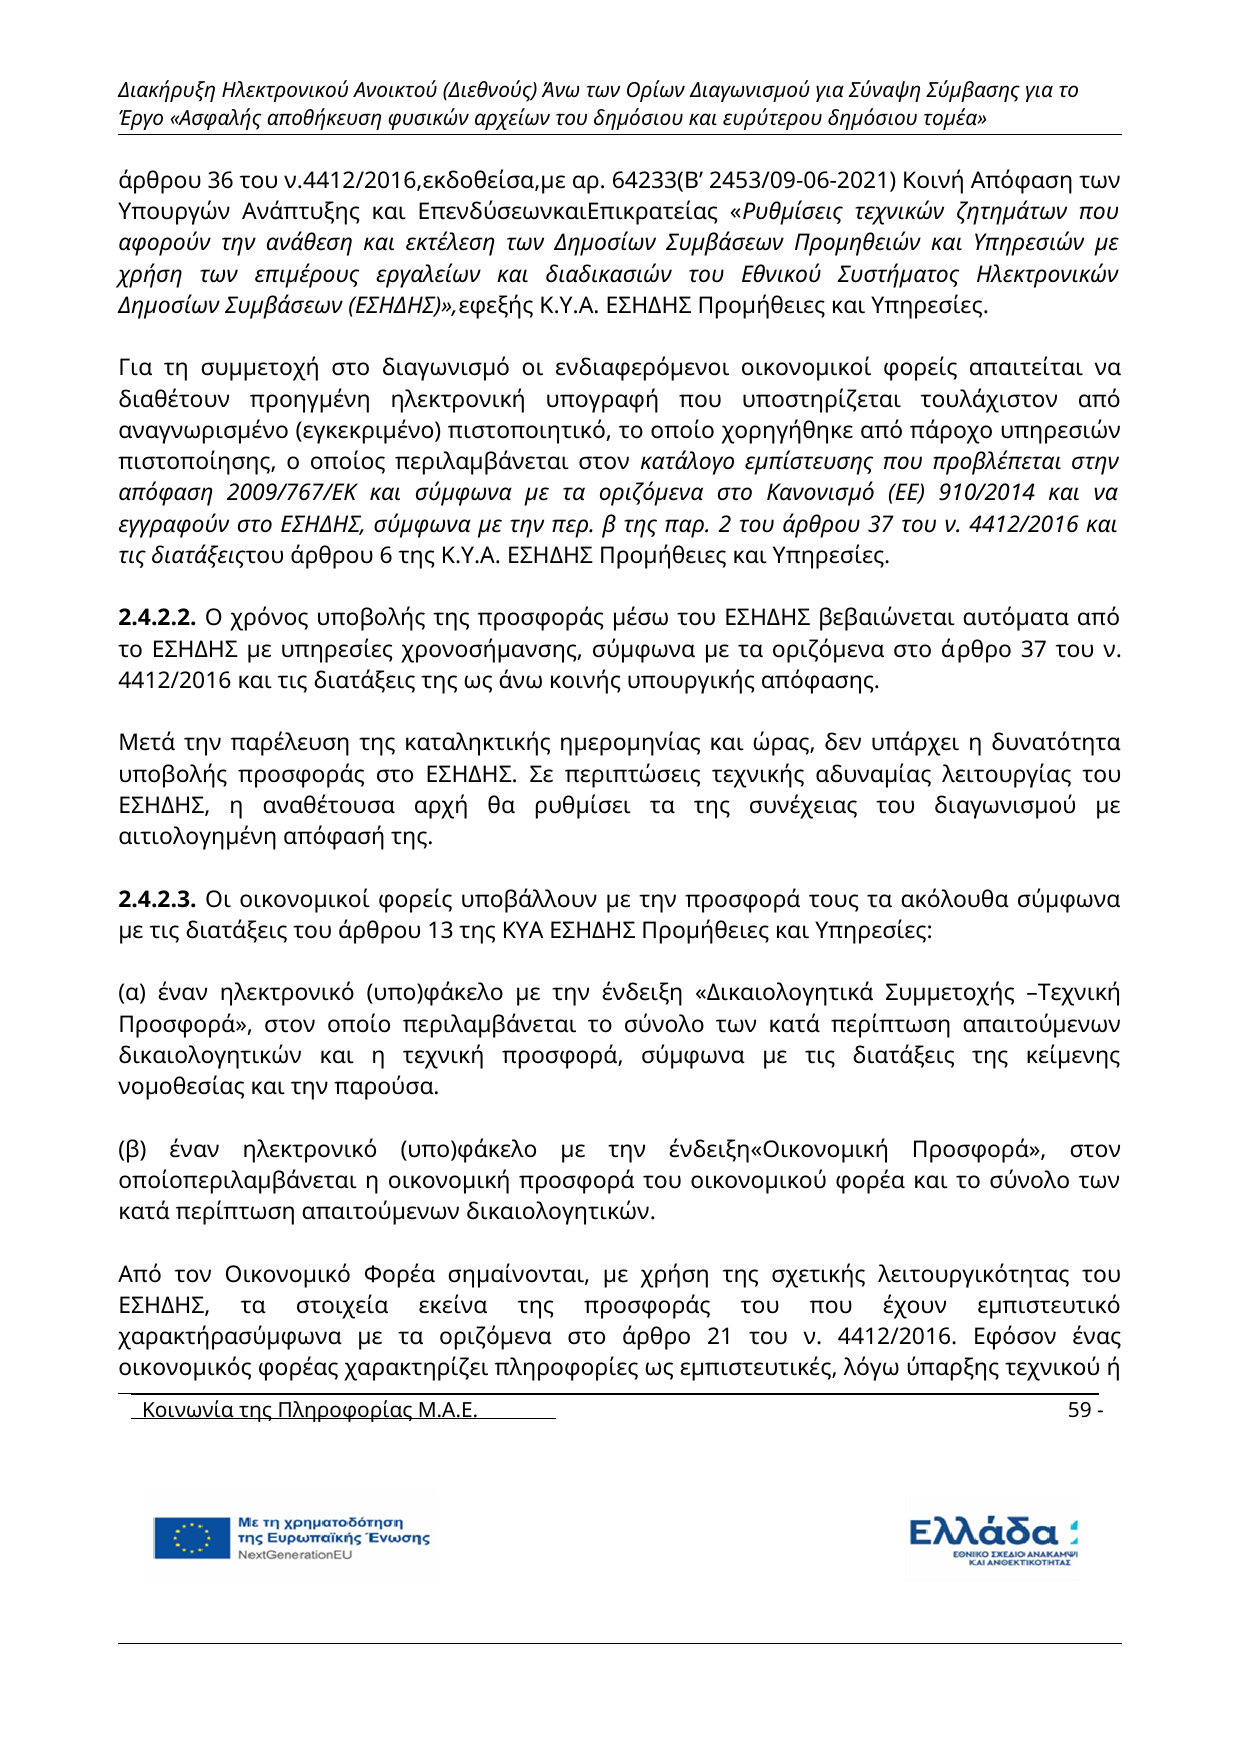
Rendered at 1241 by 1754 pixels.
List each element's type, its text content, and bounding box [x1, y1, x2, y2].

text (β) έναν ηλεκτρονικό (υπο)φάκελο με την ένδειξη«Οικονομική Προσφορά», στον οποίοπεριλαμβάνεται η οικονομική προσφορά του οικονομικού φορέα και το σύνολο των κατά περίπτωση απαιτούμενων δικαιολογητικών. [118, 1132, 1122, 1226]
text 2.4.2.3. Οι οικονομικοί φορείς υποβάλλουν με την προσφορά τους τα ακόλουθα σύμφωνα με τις διατάξεις του άρθρου 13 της ΚΥΑ ΕΣΗΔΗΣ Προμήθειες και Υπηρεσίες: [118, 882, 1122, 945]
picture [130, 1487, 1078, 1628]
text Για τη συμμετοχή στο διαγωνισμό οι ενδιαφερόμενοι οικονομικοί φορείς απαιτείται να διαθέτουν προηγμένη ηλεκτρονική υπογραφή που υποστηρίζεται τουλάχιστον από αναγνωρισμένο (εγκεκριμένο) πιστοποιητικό, το οποίο χορηγήθηκε από πάροχο υπηρεσιών πιστοποίησης, ο οποίος περιλαμβάνεται στον κατάλογο εμπίστευσης που προβλέπεται στην απόφαση 2009/767/ΕΚ και σύμφωνα με τα οριζόμενα στο Κανονισμό (ΕΕ) 910/2014 και να εγγραφούν στο ΕΣΗΔΗΣ, σύμφωνα με την περ. β της παρ. 2 του άρθρου 37 του ν. 4412/2016 και τις διατάξειςτου άρθρου 6 της Κ.Υ.Α. ΕΣΗΔΗΣ Προμήθειες και Υπηρεσίες. [118, 351, 1122, 570]
text Μετά την παρέλευση της καταληκτικής ημερομηνίας και ώρας, δεν υπάρχει η δυνατότητα υποβολής προσφοράς στο ΕΣΗΔΗΣ. Σε περιπτώσεις τεχνικής αδυναμίας λειτουργίας του ΕΣΗΔΗΣ, η αναθέτουσα αρχή θα ρυθμίσει τα της συνέχειας του διαγωνισμού με αιτιολογημένη απόφασή της. [118, 726, 1122, 851]
text (α) έναν ηλεκτρονικό (υπο)φάκελο με την ένδειξη «Δικαιολογητικά Συμμετοχής –Τεχνική Προσφορά», στον οποίο περιλαμβάνεται το σύνολο των κατά περίπτωση απαιτούμενων δικαιολογητικών και η τεχνική προσφορά, σύμφωνα με τις διατάξεις της κείμενης νομοθεσίας και την παρούσα. [118, 976, 1122, 1101]
text 2.4.2.2. Ο χρόνος υποβολής της προσφοράς μέσω του ΕΣΗΔΗΣ βεβαιώνεται αυτόματα από το ΕΣΗΔΗΣ με υπηρεσίες χρονοσήμανσης, σύμφωνα με τα οριζόμενα στο άρθρο 37 του ν. 4412/2016 και τις διατάξεις της ως άνω κοινής υπουργικής απόφασης. [118, 601, 1122, 695]
